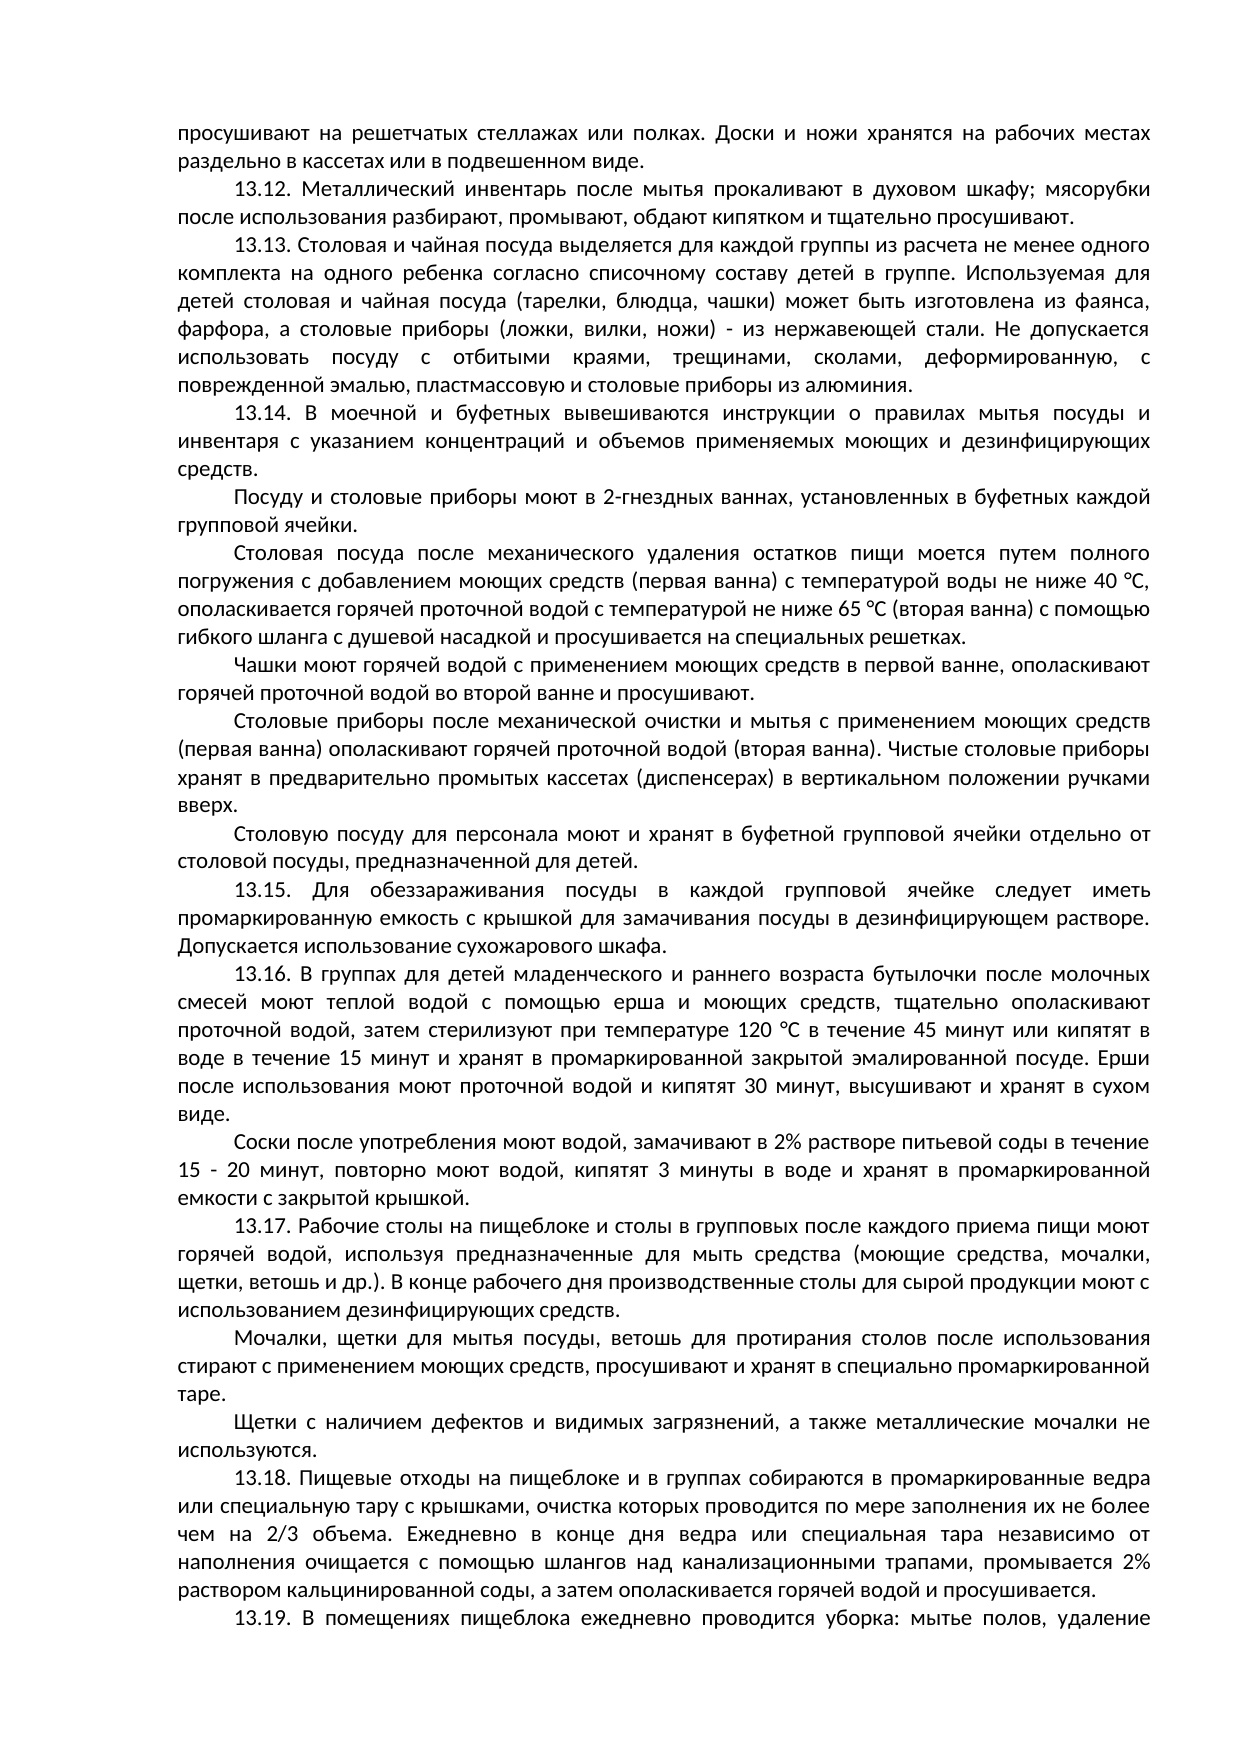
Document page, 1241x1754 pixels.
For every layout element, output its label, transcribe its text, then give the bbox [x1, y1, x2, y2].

text Посуду и столовые приборы моют в 2-гнездных ваннах, установленных в буфетных каждой групповой ячейки. [177, 482, 1152, 538]
text 13.14. В моечной и буфетных вывешиваются инструкции о правилах мытья посуды и инвентаря с указанием концентраций и объемов применяемых моющих и дезинфицирующих средств. [177, 398, 1152, 482]
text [177, 118, 1152, 174]
text 13.16. В группах для детей младенческого и раннего возраста бутылочки после молочных смесей моют теплой водой с помощью ерша и моющих средств, тщательно ополаскивают проточной водой, затем стерилизуют при температуре 120 °C в течение 45 минут или кипятят в воде в течение 15 минут и хранят в промаркированной закрытой эмалированной посуде. Ерши после использования моют проточной водой и кипятят 30 минут, высушивают и хранят в сухом виде. [177, 959, 1152, 1127]
text Чашки моют горячей водой с применением моющих средств в первой ванне, ополаскивают горячей проточной водой во второй ванне и просушивают. [177, 651, 1152, 707]
text Столовая посуда после механического удаления остатков пищи моется путем полного погружения с добавлением моющих средств (первая ванна) с температурой воды не ниже 40 °C, ополаскивается горячей проточной водой с температурой не ниже 65 °C (вторая ванна) с помощью гибкого шланга с душевой насадкой и просушивается на специальных решетках. [177, 538, 1152, 651]
text 13.13. Столовая и чайная посуда выделяется для каждой группы из расчета не менее одного комплекта на одного ребенка согласно списочному составу детей в группе. Используемая для детей столовая и чайная посуда (тарелки, блюдца, чашки) может быть изготовлена из фаянса, фарфора, а столовые приборы (ложки, вилки, ножи) - из нержавеющей стали. Не допускается использовать посуду с отбитыми краями, трещинами, сколами, деформированную, с поврежденной эмалью, пластмассовую и столовые приборы из алюминия. [177, 230, 1152, 398]
text 13.17. Рабочие столы на пищеблоке и столы в групповых после каждого приема пищи моют горячей водой, используя предназначенные для мыть средства (моющие средства, мочалки, щетки, ветошь и др.). В конце рабочего дня производственные столы для сырой продукции моют с использованием дезинфицирующих средств. [177, 1211, 1152, 1323]
text Столовые приборы после механической очистки и мытья с применением моющих средств (первая ванна) ополаскивают горячей проточной водой (вторая ванна). Чистые столовые приборы хранят в предварительно промытых кассетах (диспенсерах) в вертикальном положении ручками вверх. [177, 707, 1152, 819]
text Столовую посуду для персонала моют и хранят в буфетной групповой ячейки отдельно от столовой посуды, предназначенной для детей. [177, 819, 1152, 875]
text Щетки с наличием дефектов и видимых загрязнений, а также металлические мочалки не используются. [177, 1407, 1152, 1463]
text Соски после употребления моют водой, замачивают в 2% растворе питьевой соды в течение 15 - 20 минут, повторно моют водой, кипятят 3 минуты в воде и хранят в промаркированной емкости с закрытой крышкой. [177, 1127, 1152, 1211]
text Мочалки, щетки для мытья посуды, ветошь для протирания столов после использования стирают с применением моющих средств, просушивают и хранят в специально промаркированной таре. [177, 1323, 1152, 1407]
text 13.12. Металлический инвентарь после мытья прокаливают в духовом шкафу; мясорубки после использования разбирают, промывают, обдают кипятком и тщательно просушивают. [177, 174, 1152, 230]
text 13.18. Пищевые отходы на пищеблоке и в группах собираются в промаркированные ведра или специальную тару с крышками, очистка которых проводится по мере заполнения их не более чем на 2/3 объема. Ежедневно в конце дня ведра или специальная тара независимо от наполнения очищается с помощью шлангов над канализационными трапами, промывается 2% раствором кальцинированной соды, а затем ополаскивается горячей водой и просушивается. [177, 1463, 1152, 1603]
text 13.15. Для обеззараживания посуды в каждой групповой ячейке следует иметь промаркированную емкость с крышкой для замачивания посуды в дезинфицирующем растворе. Допускается использование сухожарового шкафа. [177, 875, 1152, 959]
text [177, 1603, 1152, 1631]
